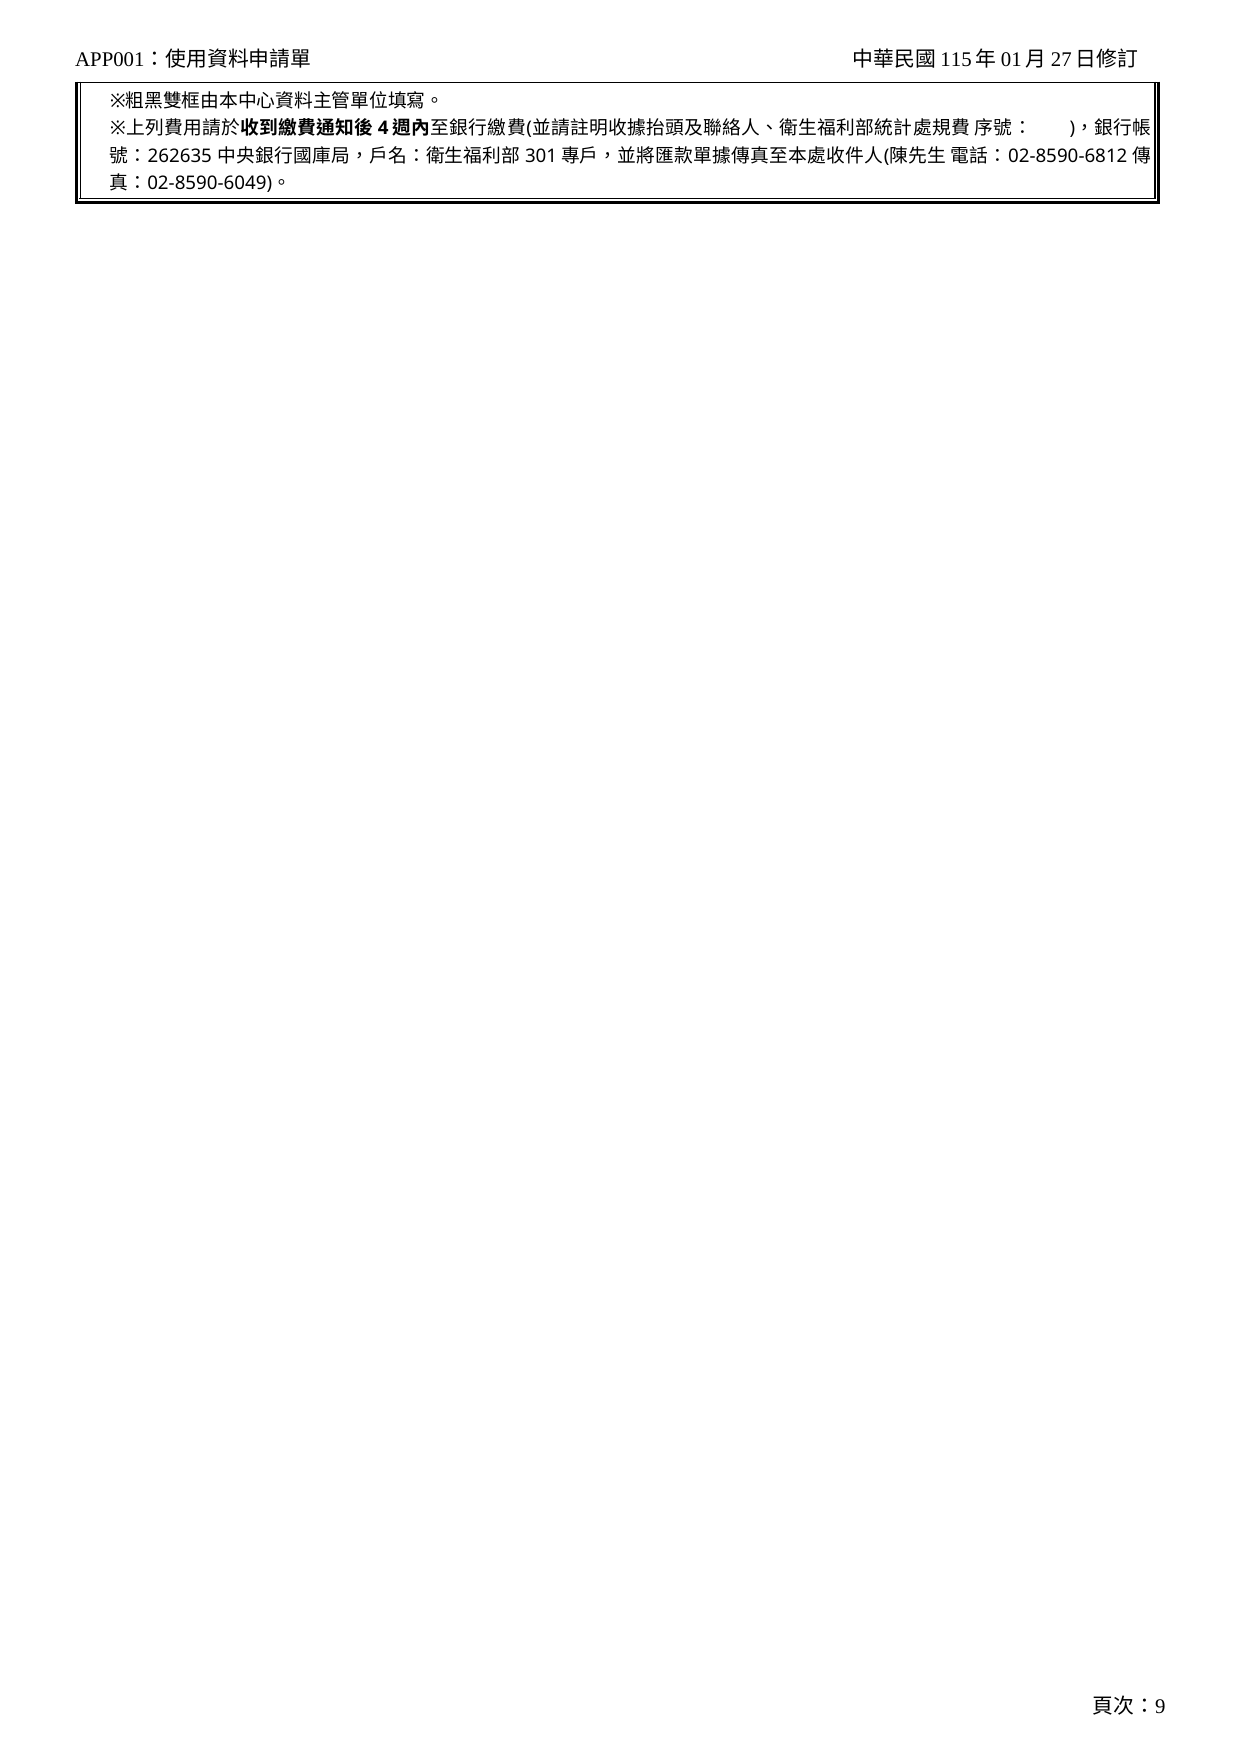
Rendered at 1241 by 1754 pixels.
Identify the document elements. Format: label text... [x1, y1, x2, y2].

table_cell ※粗黑雙框由本中心資料主管單位填寫。 ※上列費用請於收到繳費通知後4週內至銀行繳費(並請註明收據抬頭及聯絡人、衛生福利部統計處規費 序號： )，銀行帳號：262635 中央銀行國庫局，戶名：衛生福利部301專戶，並將匯款單據傳真至本處收件人(先生 電話：02-8590-6812 傳真：02-8590-6049)。 [81, 83, 1154, 197]
